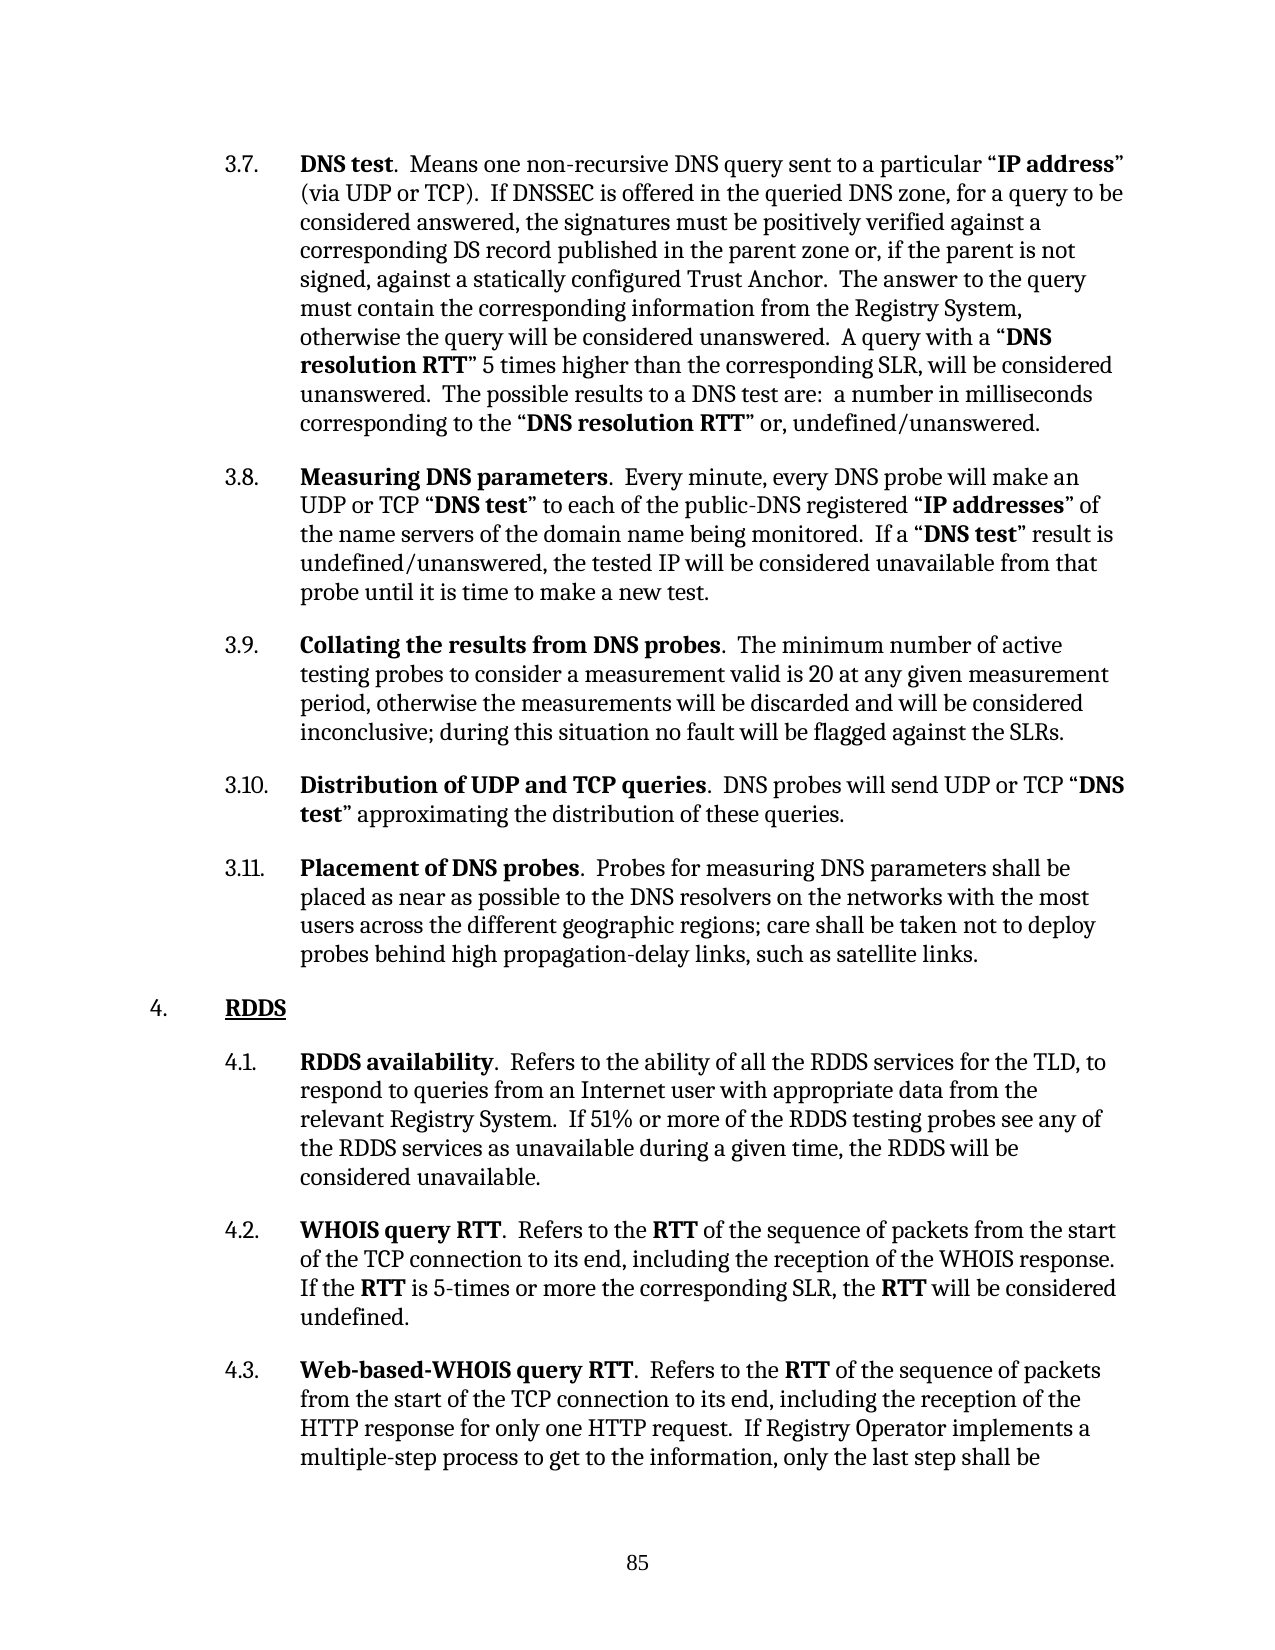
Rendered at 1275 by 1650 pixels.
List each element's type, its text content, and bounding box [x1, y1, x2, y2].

text DNS test. Means one non-recursive DNS query sent to a particular “IP address” (via UDP or TCP). If DNSSEC is offered in the queried DNS zone, for a query to be considered answered, the signatures must be positively verified against a corresponding DS record published in the parent zone or, if the parent is not signed, against a statically configured Trust Anchor. The answer to the query must contain the corresponding information from the Registry System, otherwise the query will be considered unanswered. A query with a “DNS resolution RTT” 5 times higher than the corresponding SLR, will be considered unanswered. The possible results to a DNS test are: a number in milliseconds corresponding to the “DNS resolution RTT” or, undefined/unanswered. [225, 150, 1125, 437]
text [225, 1356, 1125, 1471]
text WHOIS query RTT. Refers to the RTT of the sequence of packets from the start of the TCP connection to its end, including the reception of the WHOIS response. If the RTT is 5-times or more the corresponding SLR, the RTT will be considered undefined. [225, 1216, 1125, 1331]
text RDDS availability. Refers to the ability of all the RDDS services for the TLD, to respond to queries from an Internet user with appropriate data from the relevant Registry System. If 51% or more of the RDDS testing probes see any of the RDDS services as unavailable during a given time, the RDDS will be considered unavailable. [225, 1047, 1125, 1191]
text RDDS [150, 994, 1125, 1022]
text Placement of DNS probes. Probes for measuring DNS parameters shall be placed as near as possible to the DNS resolvers on the networks with the most users across the different geographic regions; care shall be taken not to deploy probes behind high propagation-delay links, such as satellite links. [225, 854, 1125, 969]
text Distribution of UDP and TCP queries. DNS probes will send UDP or TCP “DNS test” approximating the distribution of these queries. [225, 771, 1125, 829]
text Collating the results from DNS probes. The minimum number of active testing probes to consider a measurement valid is 20 at any given measurement period, otherwise the measurements will be discarded and will be considered inconclusive; during this situation no fault will be flagged against the SLRs. [225, 631, 1125, 746]
text Measuring DNS parameters. Every minute, every DNS probe will make an UDP or TCP “DNS test” to each of the public-DNS registered “IP addresses” of the name servers of the domain name being monitored. If a “DNS test” result is undefined/unanswered, the tested IP will be considered unavailable from that probe until it is time to make a new test. [225, 462, 1125, 606]
